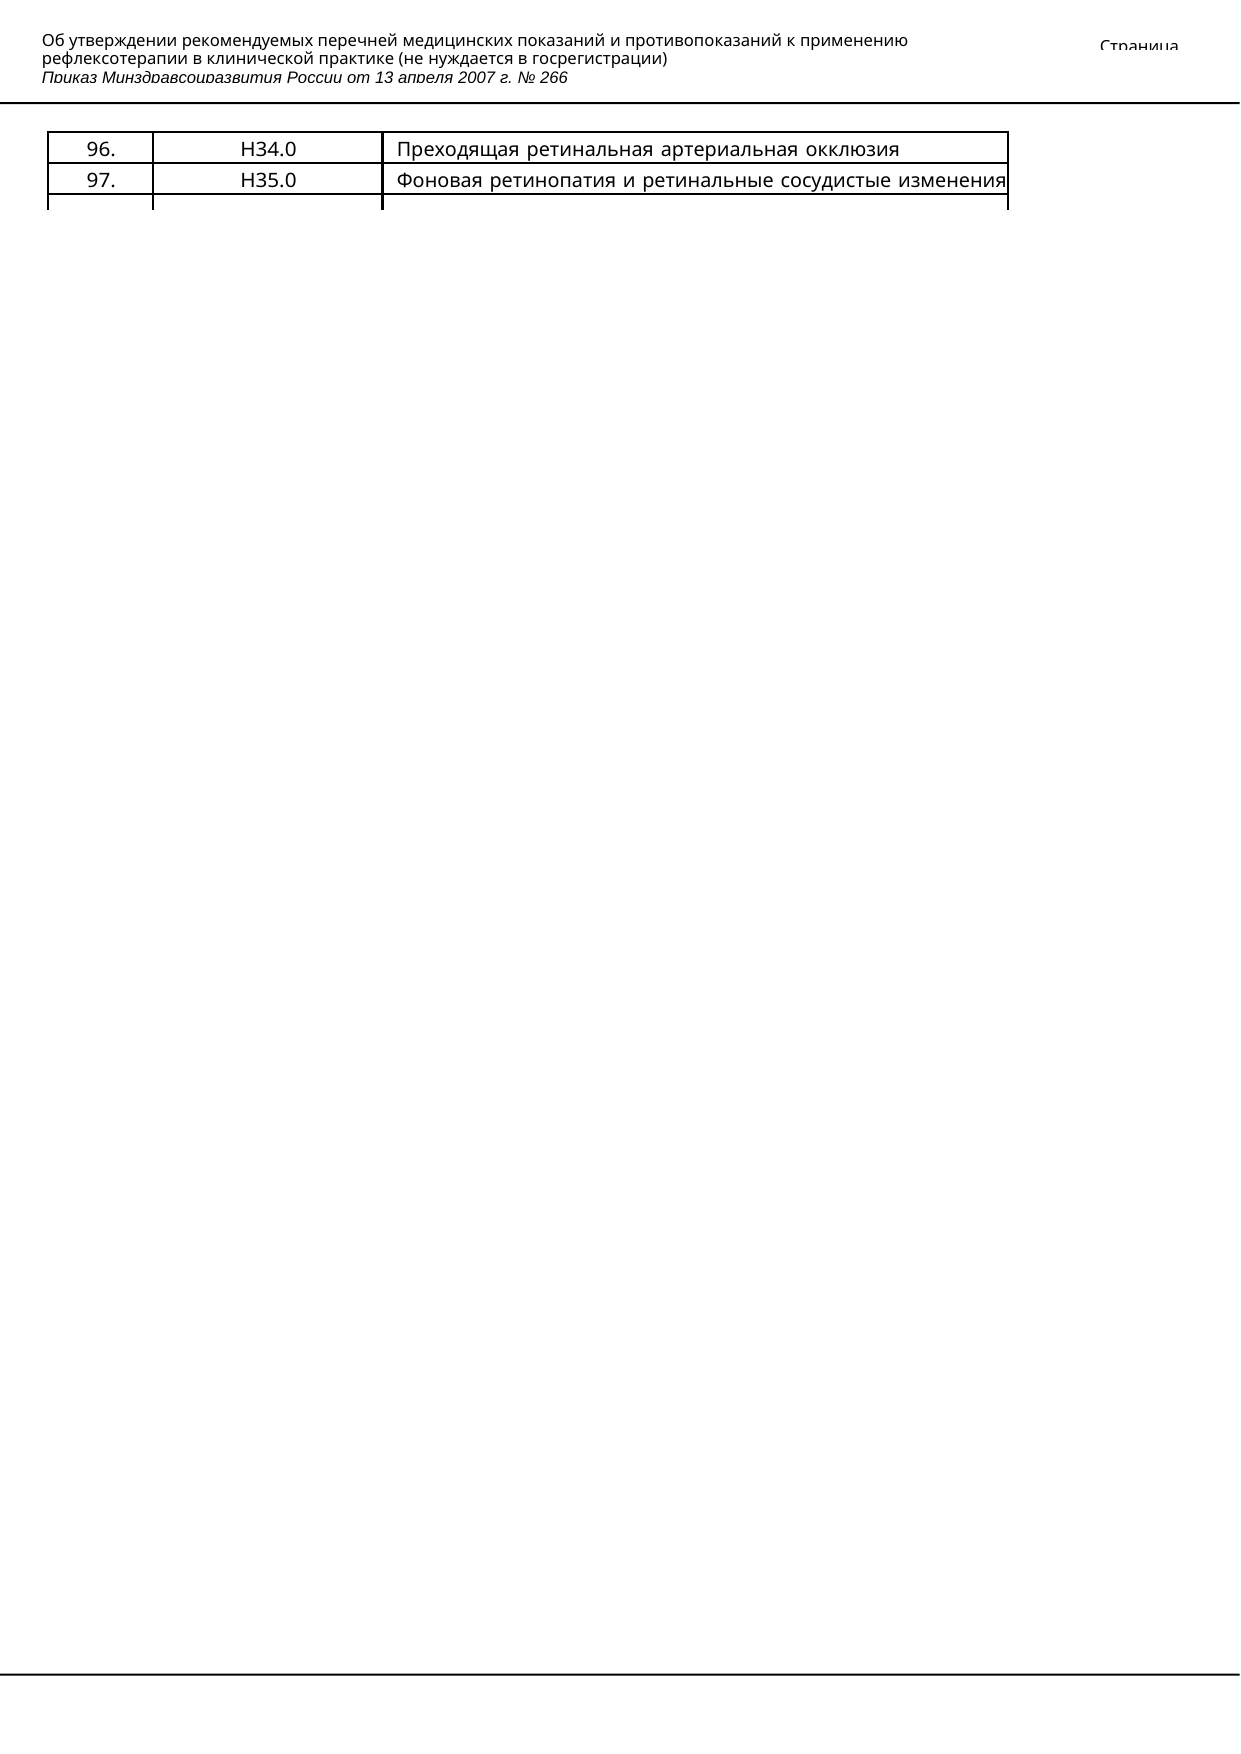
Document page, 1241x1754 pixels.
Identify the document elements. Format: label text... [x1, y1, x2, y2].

table_cell [49, 195, 152, 210]
table_cell [384, 195, 1007, 210]
table_cell Н34.0 [154, 133, 381, 162]
table_cell 96. [49, 133, 152, 162]
table_cell 97. [49, 164, 152, 193]
table_cell Фоновая ретинопатия и ретинальные сосудистые изменения [384, 164, 1007, 193]
table_cell Преходящая ретинальная артериальная окклюзия [384, 133, 1007, 162]
table_cell Н35.0 [154, 164, 381, 193]
table_cell [154, 195, 381, 210]
